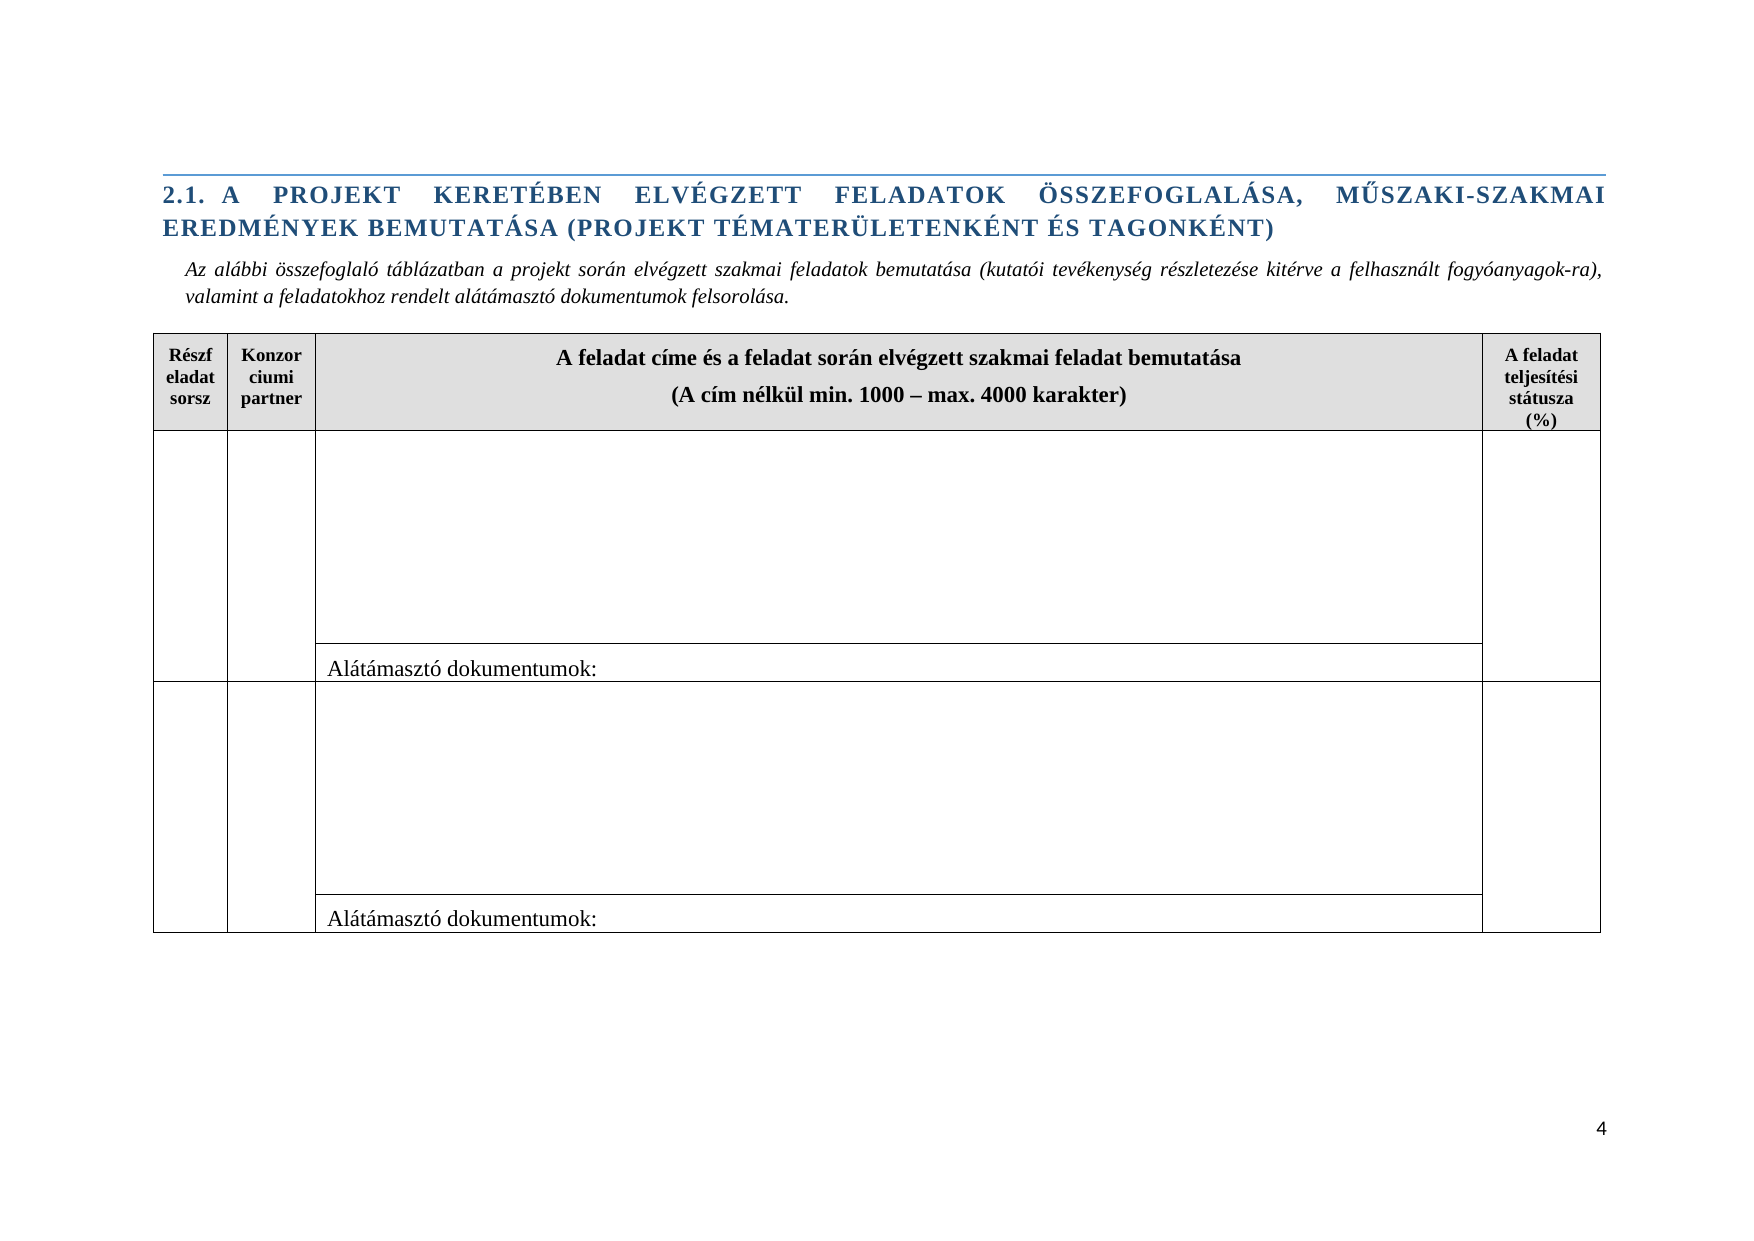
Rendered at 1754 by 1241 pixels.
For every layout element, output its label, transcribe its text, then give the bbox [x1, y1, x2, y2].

table_header Részfeladat sorsz [154, 334, 227, 430]
table_cell [154, 431, 227, 681]
table_cell [316, 682, 1482, 894]
table_cell [154, 682, 227, 932]
table_header A feladat címe és a feladat során elvégzett szakmai feladat bemutatása (A cím nélkül min. 1000 – max. 4000 karakter) [316, 334, 1482, 430]
table_cell Alátámasztó dokumentumok: [316, 644, 1482, 681]
table_cell [228, 431, 315, 681]
subtitle 2.1. A PROJEKT KERETÉBEN ELVÉGZETT FELADATOK ÖSSZEFOGLALÁSA, MŰSZAKI-SZAKMAI EREDMÉNYEK BEMUTATÁSA (PROJEKT TÉMATERÜLETENKÉNT ÉS TAGONKÉNT) [162, 175, 1606, 242]
table_header Konzorciumi partner [228, 334, 315, 430]
table_header A feladat teljesítési státusza (%) [1483, 334, 1600, 430]
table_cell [316, 895, 1482, 932]
table_cell [316, 431, 1482, 643]
table_cell [228, 682, 315, 932]
table_cell [1483, 431, 1600, 681]
table_cell [1483, 682, 1600, 932]
list Az alábbi összefoglaló táblázatban a projekt során elvégzett szakmai feladatok bemutatása (kutatói tevékenység részletezése kitérve a felhasznált fogyóanyagok-ra), valamint a feladatokhoz rendelt alátámasztó dokumentumok felsorolása. [185, 256, 1606, 308]
